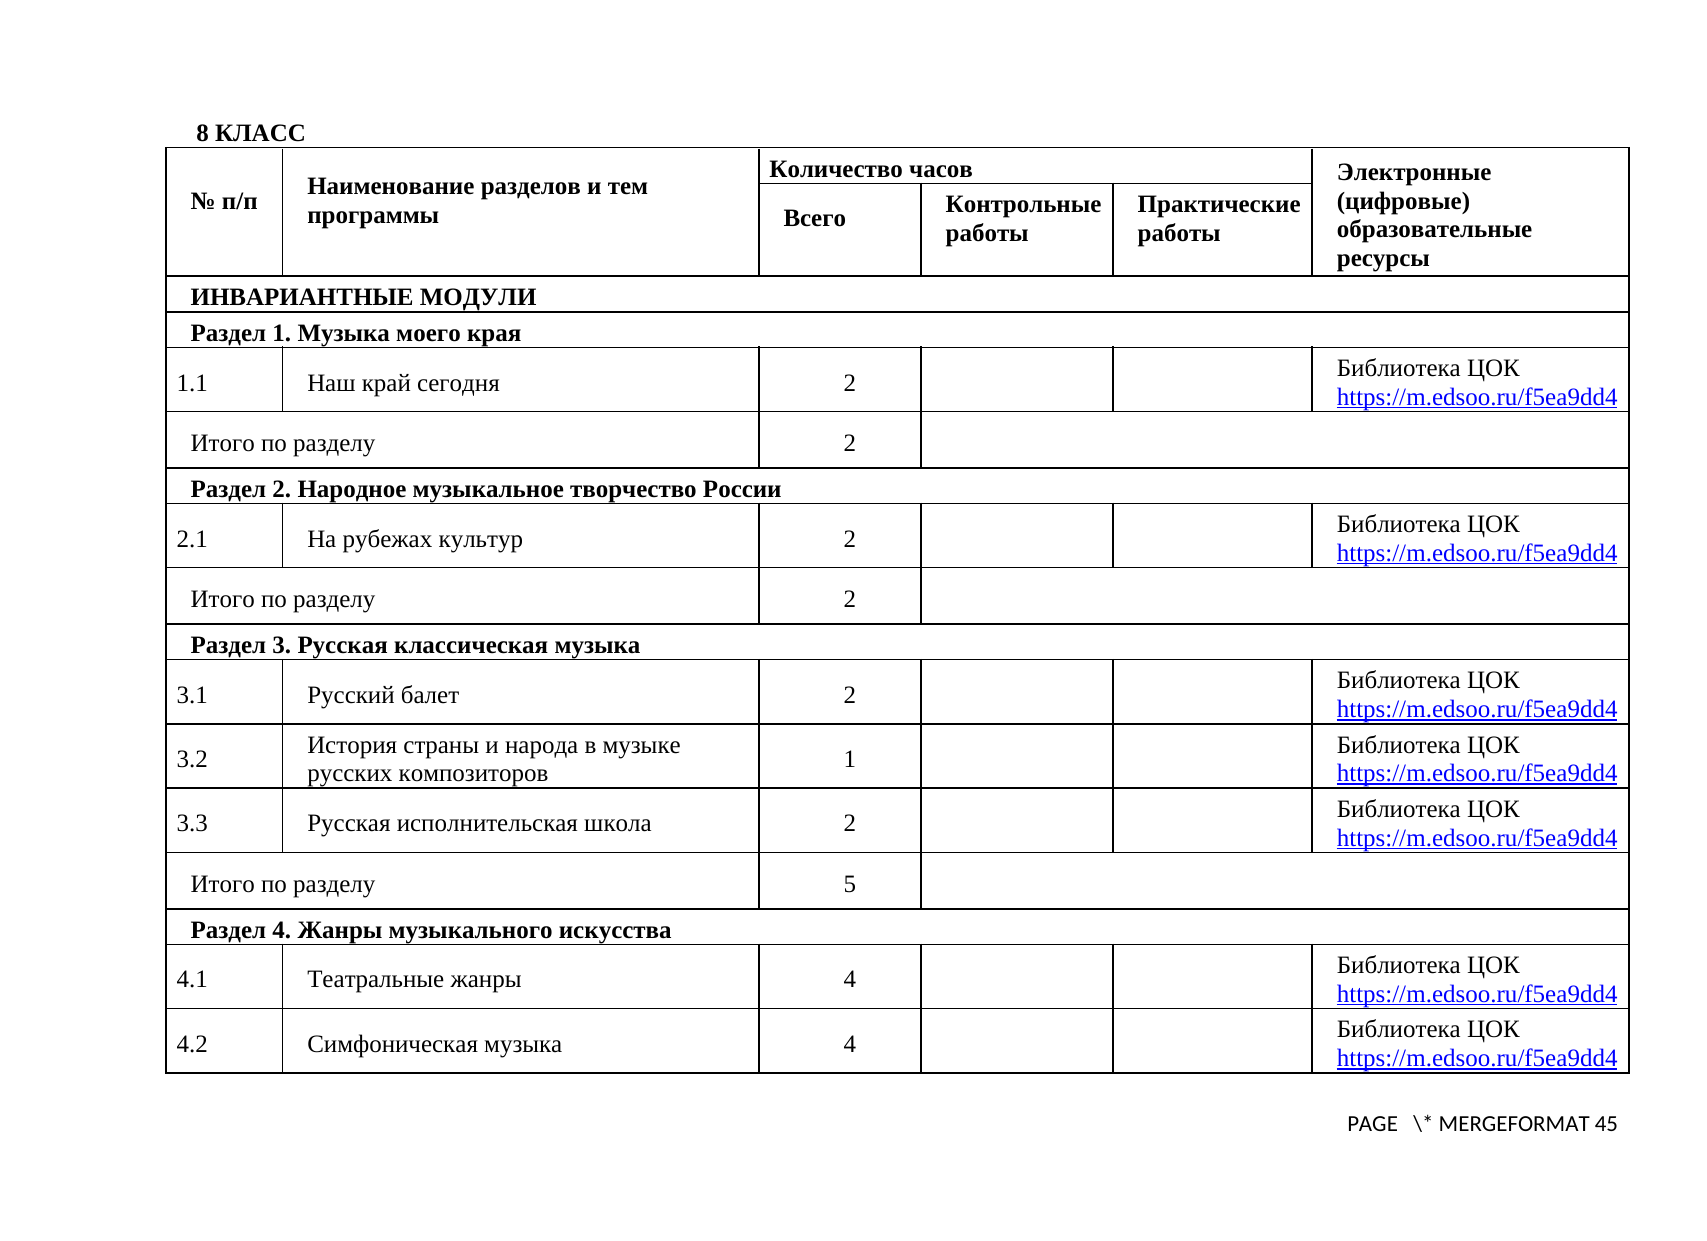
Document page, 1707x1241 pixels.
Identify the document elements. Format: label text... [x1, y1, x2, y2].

table_cell [922, 945, 1112, 1008]
table_cell [922, 1009, 1112, 1072]
table_cell 4.2 [167, 1009, 282, 1072]
table_cell Библиотека ЦОК https://m.edsoo.ru/f5ea9dd4 [1313, 789, 1628, 852]
table_cell 1.1 [167, 348, 282, 411]
table_cell [1114, 660, 1311, 723]
table_cell Итого по разделу [167, 853, 758, 908]
table_cell 3.3 [167, 789, 282, 852]
table_cell [922, 660, 1112, 723]
table_cell [1114, 504, 1311, 567]
table_cell 2.1 [167, 504, 282, 567]
table_cell 2 [760, 568, 920, 623]
table_cell [1114, 945, 1311, 1008]
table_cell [1313, 945, 1628, 1008]
table_cell [922, 725, 1112, 787]
table_cell Раздел 2. Народное музыкальное творчество России [167, 469, 1628, 503]
table_cell История страны и народа в музыке русских композиторов [283, 725, 758, 787]
table_cell 5 [760, 853, 920, 908]
table_header № п/п [167, 148, 282, 275]
table_cell [1114, 789, 1311, 852]
table_cell [922, 789, 1112, 852]
table_cell Русский балет [283, 660, 758, 723]
table_cell Симфоническая музыка [283, 1009, 758, 1072]
table_cell 2 [760, 504, 920, 567]
table_cell Театральные жанры [283, 945, 758, 1008]
table_cell [922, 412, 1628, 467]
table_cell 4 [760, 945, 920, 1008]
table_cell Наш край сегодня [283, 348, 758, 411]
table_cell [1313, 1009, 1628, 1072]
table_cell Контрольные работы [922, 184, 1112, 275]
table_cell Библиотека ЦОК https://m.edsoo.ru/f5ea9dd4 [1313, 725, 1628, 787]
table_cell [1114, 348, 1311, 411]
table_cell [1114, 1009, 1311, 1072]
table_cell ИНВАРИАНТНЫЕ МОДУЛИ [167, 277, 1628, 311]
table_cell 4 [760, 1009, 920, 1072]
table_cell [922, 348, 1112, 411]
table_cell Раздел 1. Музыка моего края [167, 313, 1628, 346]
table_cell 2 [760, 348, 920, 411]
table_cell 2 [760, 412, 920, 467]
table_cell Библиотека ЦОК https://m.edsoo.ru/f5ea9dd4 [1313, 348, 1628, 411]
table_cell Раздел 4. Жанры музыкального искусства [167, 910, 1628, 943]
table_cell Русская исполнительская школа [283, 789, 758, 852]
table_cell [922, 568, 1628, 623]
table_cell На рубежах культур [283, 504, 758, 567]
table_cell 4.1 [167, 945, 282, 1008]
table_cell Раздел 3. Русская классическая музыка [167, 625, 1628, 659]
table_cell 3.2 [167, 725, 282, 787]
table_cell [922, 504, 1112, 567]
table_header Наименование разделов и тем программы [283, 148, 759, 275]
table_header Количество часов [760, 148, 1312, 182]
table_cell 2 [760, 660, 920, 723]
table_header Электронные (цифровые) образовательные ресурсы [1313, 148, 1628, 275]
table_cell 3.1 [167, 660, 282, 723]
table_cell 1 [760, 725, 920, 787]
text 8 КЛАСС [190, 118, 1618, 147]
table_cell [1114, 725, 1311, 787]
table_cell Итого по разделу [167, 568, 758, 623]
table_cell 2 [760, 789, 920, 852]
table_cell [922, 853, 1628, 908]
table_cell Итого по разделу [167, 412, 758, 467]
table_cell Библиотека ЦОК https://m.edsoo.ru/f5ea9dd4 [1313, 660, 1628, 723]
table_cell Библиотека ЦОК https://m.edsoo.ru/f5ea9dd4 [1313, 504, 1628, 567]
table_cell Практические работы [1114, 184, 1311, 275]
table_cell Всего [760, 184, 920, 275]
